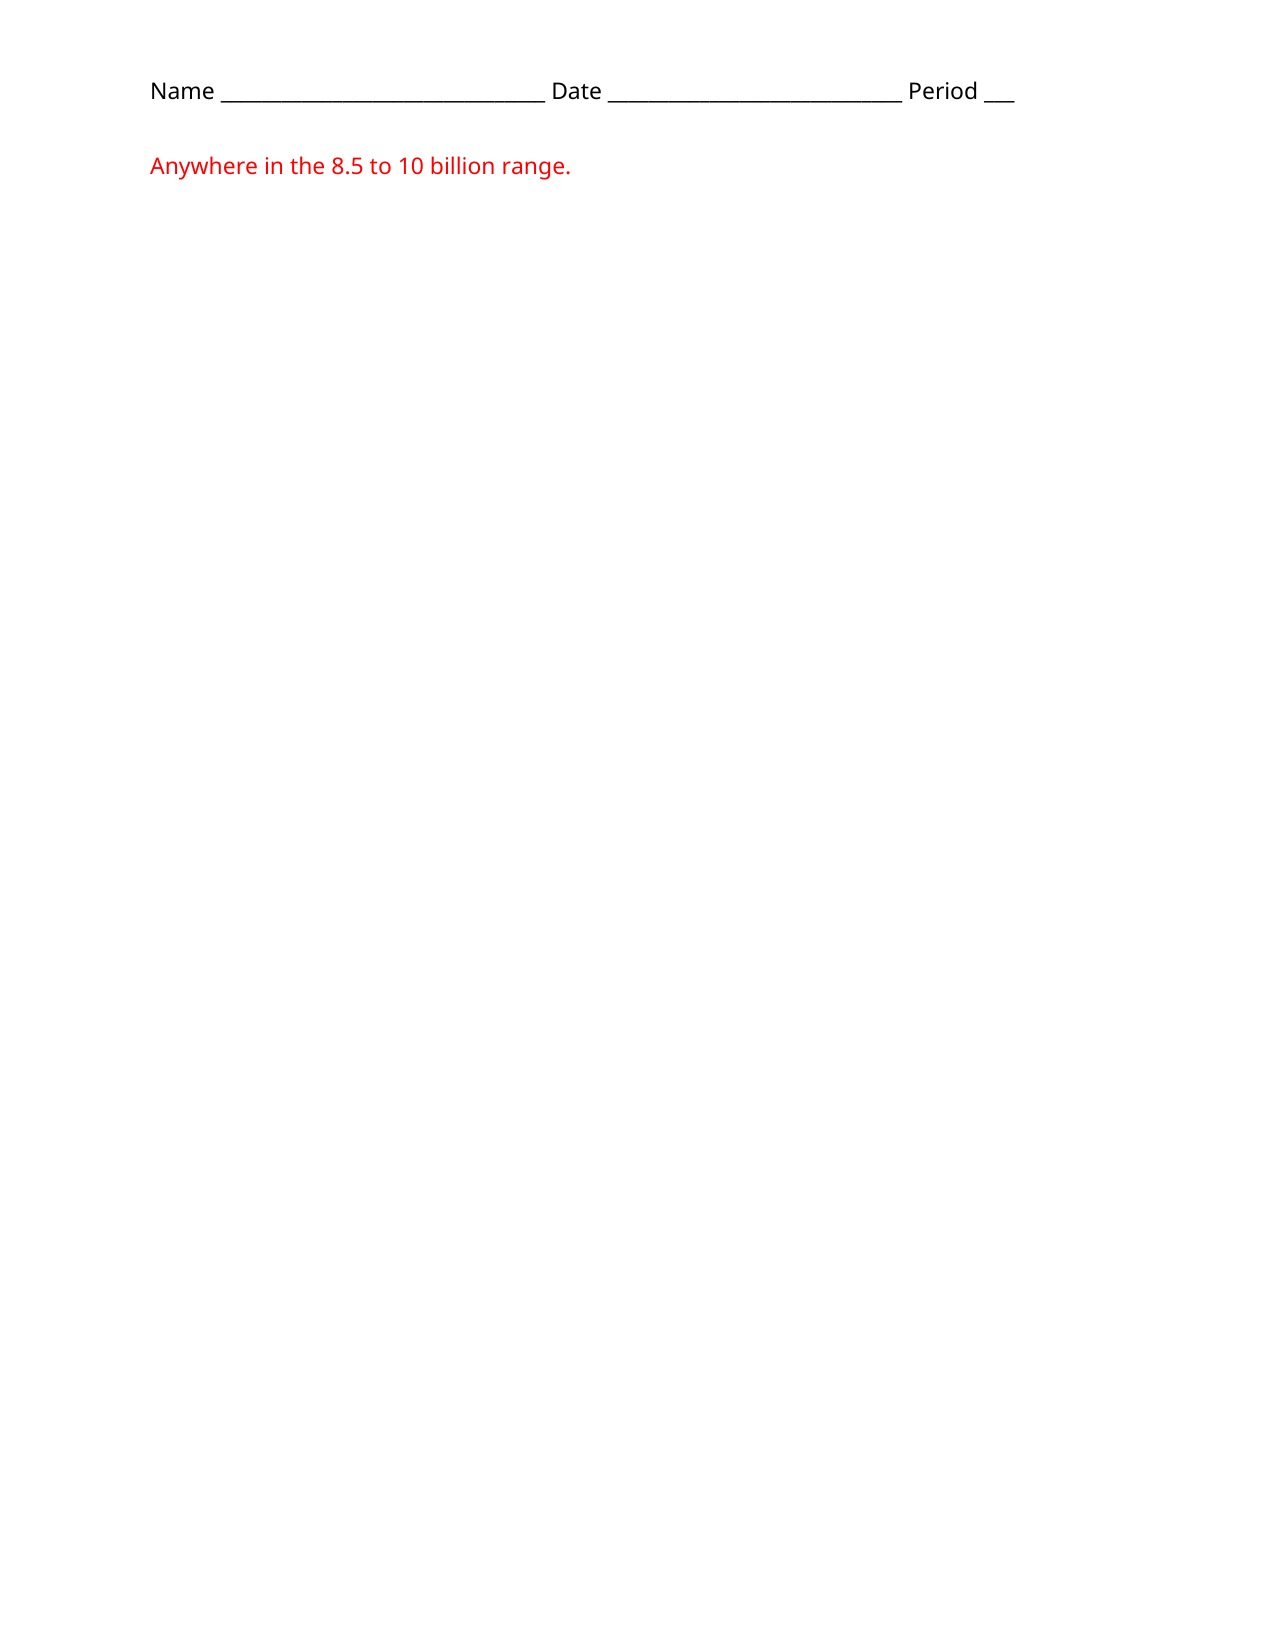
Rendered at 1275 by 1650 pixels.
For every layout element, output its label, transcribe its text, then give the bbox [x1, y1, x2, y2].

text Anywhere in the 8.5 to 10 billion range. [150, 150, 1125, 181]
